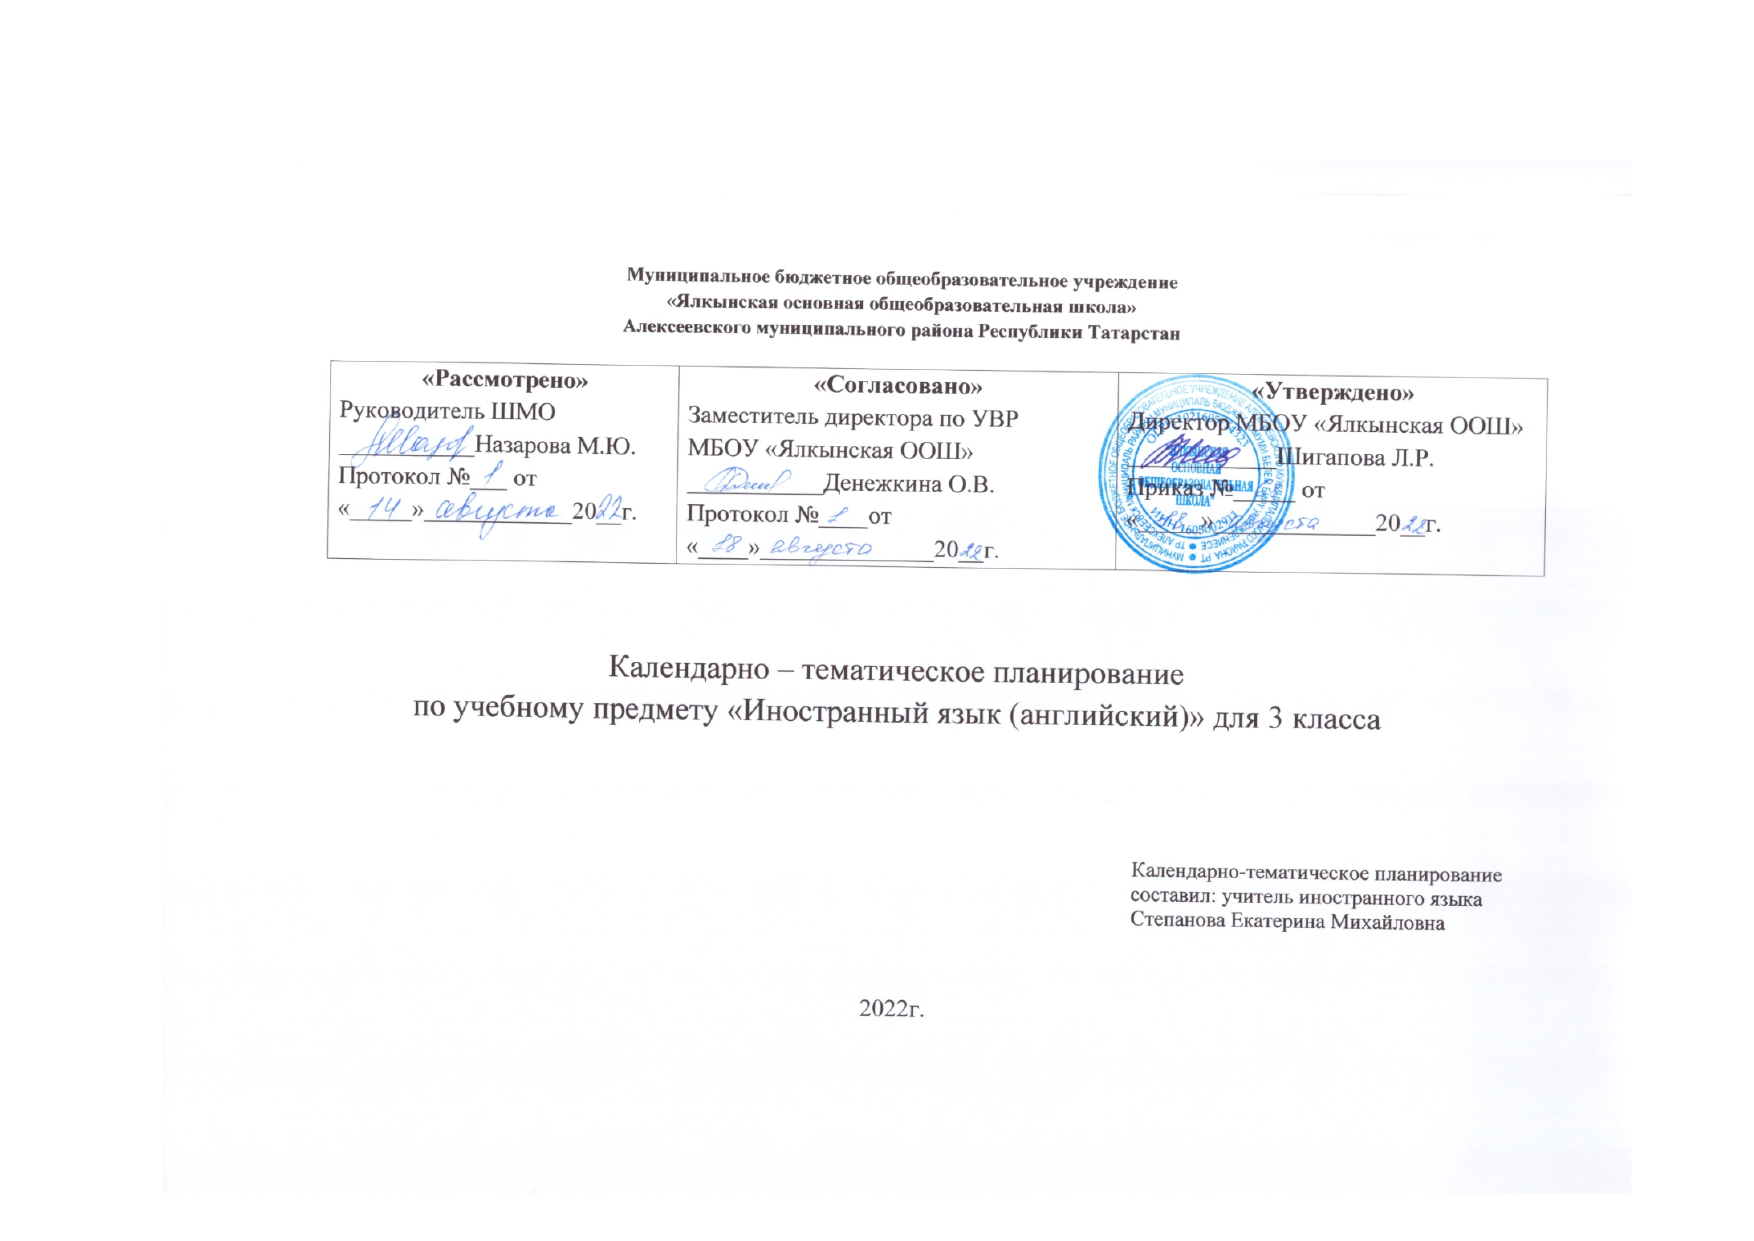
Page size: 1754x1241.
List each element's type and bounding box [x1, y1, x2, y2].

picture [154, 152, 1638, 1203]
